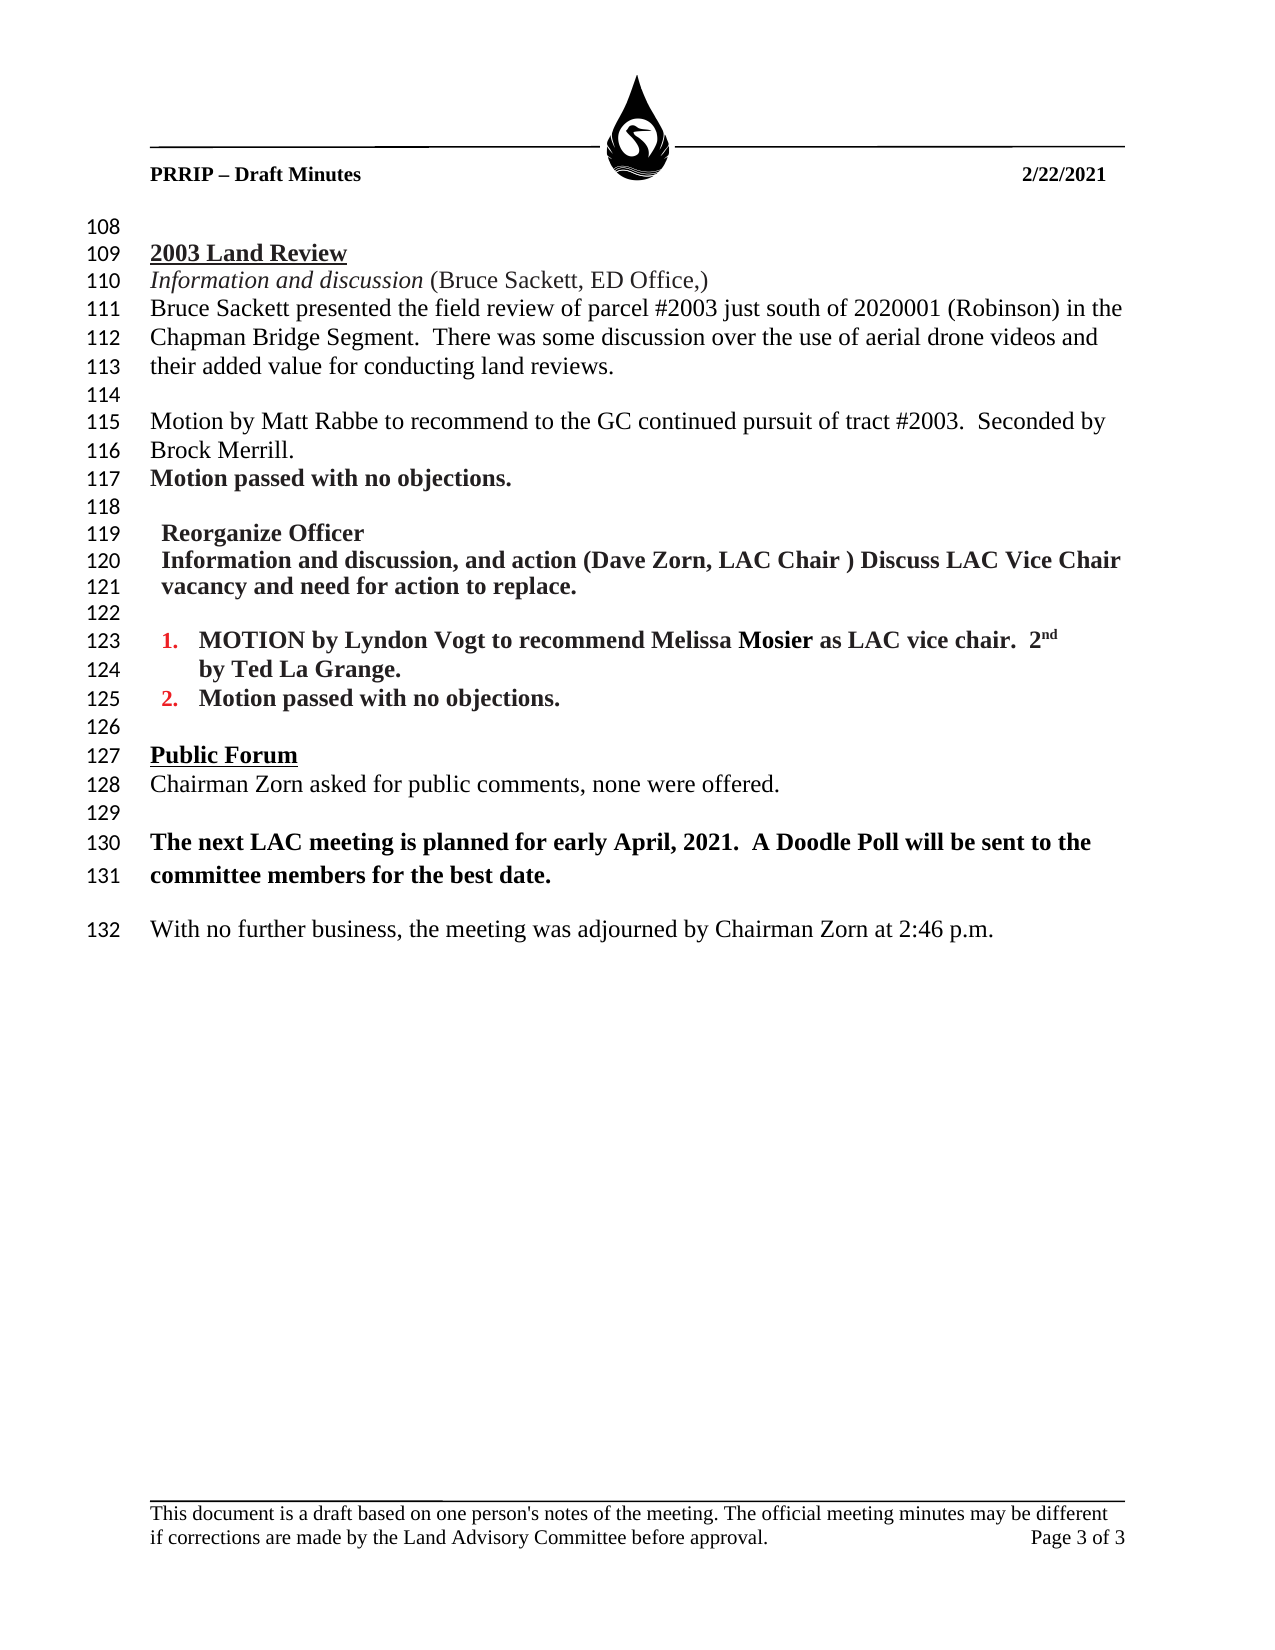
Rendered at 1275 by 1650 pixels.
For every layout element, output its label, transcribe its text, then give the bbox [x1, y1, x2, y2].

text 2003 Land Review [150, 241, 1125, 267]
text Public Forum [150, 741, 1125, 769]
text Motion passed with no objections. [150, 463, 1072, 492]
list Motion passed with no objections. [161, 683, 1072, 712]
text The next LAC meeting is planned for early April, 2021. A Doodle Poll will be sent to the committee members for the best date. [150, 827, 1125, 889]
text Information and discussion (Bruce Sackett, ED Office,) [150, 267, 1125, 293]
text Reorganize Officer [161, 521, 1125, 547]
text With no further business, the meeting was adjourned by Chairman Zorn at 2:46 p.m. [150, 914, 1125, 942]
text Bruce Sackett presented the field review of parcel #2003 just south of 2020001 (Robinson) in the Chapman Bridge Segment. There was some discussion over the use of aerial drone videos and their added value for conducting land reviews. [150, 293, 1125, 380]
list MOTION by Lyndon Vogt to recommend Melissa Mosier as LAC vice chair. 2nd by Ted La Grange. [161, 626, 1072, 683]
text Motion by Matt Rabbe to recommend to the GC continued pursuit of tract #2003. Seconded by Brock Merrill. [150, 406, 1125, 463]
text Information and discussion, and action (Dave Zorn, LAC Chair ) Discuss LAC Vice Chair vacancy and need for action to replace. [161, 547, 1125, 599]
picture [598, 75, 677, 182]
text Chairman Zorn asked for public comments, none were offered. [150, 769, 1125, 798]
